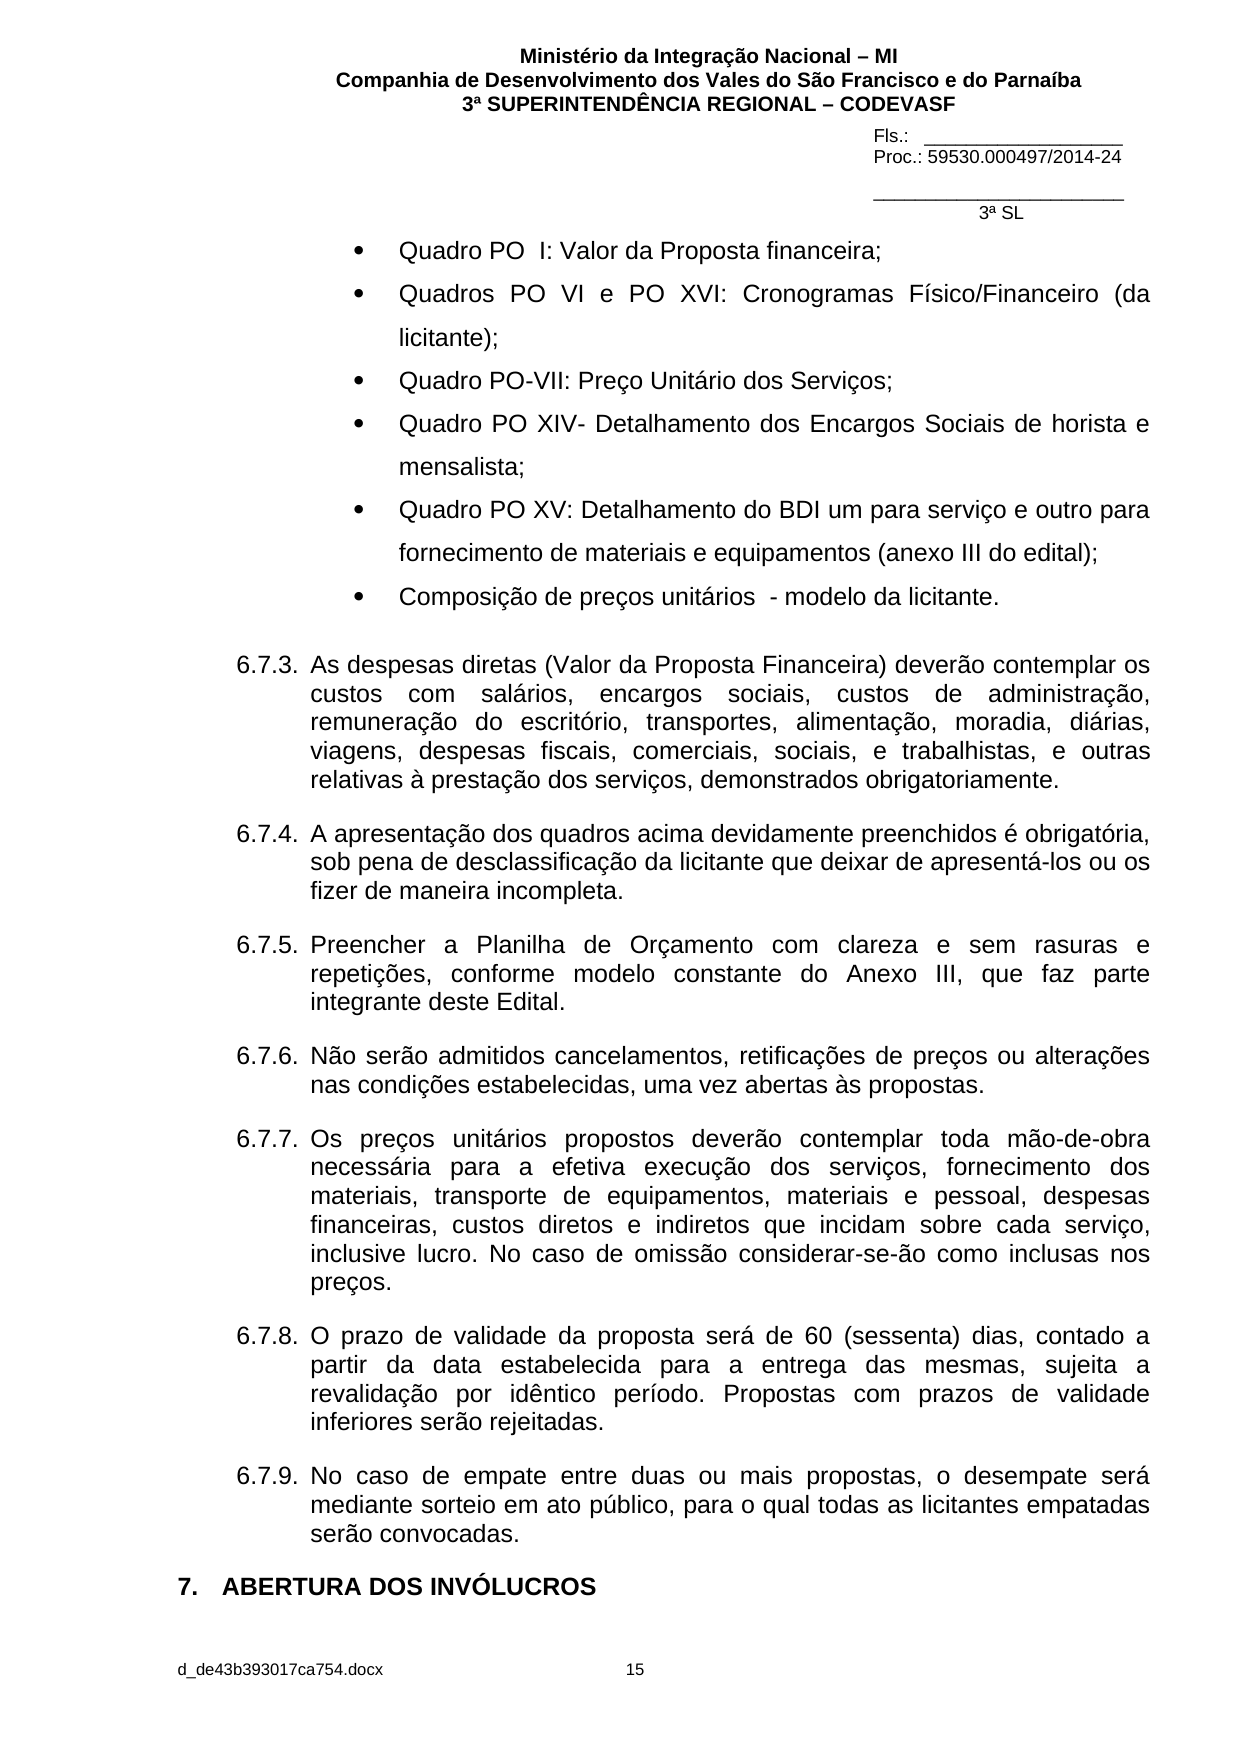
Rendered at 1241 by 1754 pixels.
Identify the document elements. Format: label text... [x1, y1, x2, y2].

list Composição de preços unitários - modelo da licitante. [354, 582, 1152, 610]
list Quadro PO I: Valor da Proposta financeira; [354, 236, 1152, 265]
list As despesas diretas (Valor da Proposta Financeira) deverão contemplar os custos com salários, encargos sociais, custos de administração, remuneração do escritório, transportes, alimentação, moradia, diárias, viagens, despesas fiscais, comerciais, sociais, e trabalhistas, e outras relativas à prestação dos serviços, demonstrados obrigatoriamente. [236, 650, 1152, 793]
list No caso de empate entre duas ou mais propostas, o desempate será mediante sorteio em ato público, para o qual todas as licitantes empatadas serão convocadas. [236, 1461, 1152, 1547]
list Quadro PO XV: Detalhamento do BDI um para serviço e outro para fornecimento de materiais e equipamentos (anexo III do edital); [354, 495, 1152, 567]
list A apresentação dos quadros acima devidamente preenchidos é obrigatória, sob pena de desclassificação da licitante que deixar de apresentá-los ou os fizer de maneira incompleta. [236, 818, 1152, 905]
list Preencher a Planilha de Orçamento com clareza e sem rasuras e repetições, conforme modelo constante do Anexo III, que faz parte integrante deste Edital. [236, 930, 1152, 1016]
list Não serão admitidos cancelamentos, retificações de preços ou alterações nas condições estabelecidas, uma vez abertas às propostas. [236, 1041, 1152, 1098]
text ABERTURA DOS INVÓLUCROS [177, 1572, 1152, 1601]
list Quadro PO-VII: Preço Unitário dos Serviços; [354, 366, 1152, 394]
list O prazo de validade da proposta será de 60 (sessenta) dias, contado a partir da data estabelecida para a entrega das mesmas, sujeita a revalidação por idêntico período. Propostas com prazos de validade inferiores serão rejeitadas. [236, 1321, 1152, 1436]
list Quadro PO XIV- Detalhamento dos Encargos Sociais de horista e mensalista; [354, 409, 1152, 481]
list Os preços unitários propostos deverão contemplar toda mão-de-obra necessária para a efetiva execução dos serviços, fornecimento dos materiais, transporte de equipamentos, materiais e pessoal, despesas financeiras, custos diretos e indiretos que incidam sobre cada serviço, inclusive lucro. No caso de omissão considerar-se-ão como inclusas nos preços. [236, 1123, 1152, 1296]
list Quadros PO VI e PO XVI: Cronogramas Físico/Financeiro (da licitante); [354, 279, 1152, 351]
